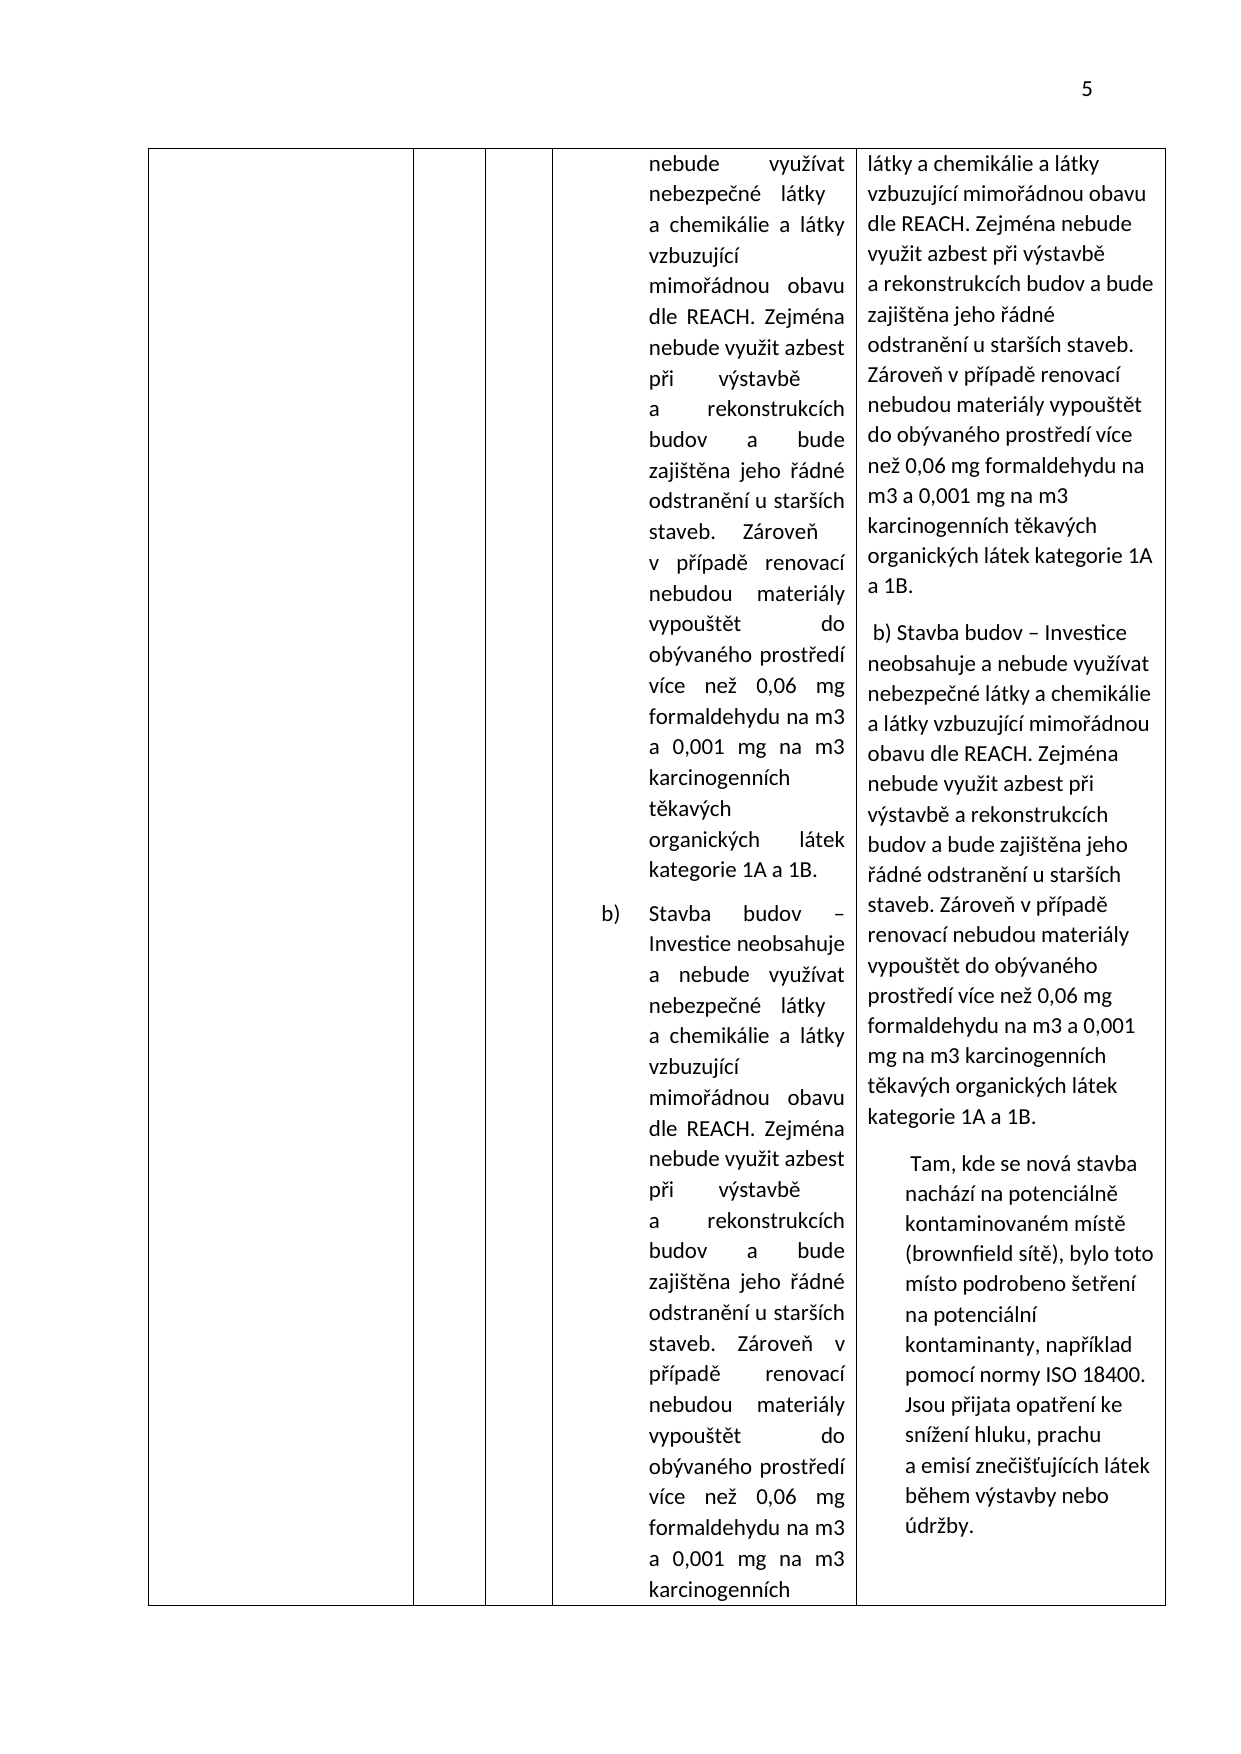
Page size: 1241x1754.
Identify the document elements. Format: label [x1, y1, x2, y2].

table_cell [553, 149, 856, 1605]
table_cell [486, 149, 552, 1605]
table_cell [857, 149, 1165, 1605]
table_cell [149, 149, 413, 1605]
table_cell [414, 149, 485, 1605]
